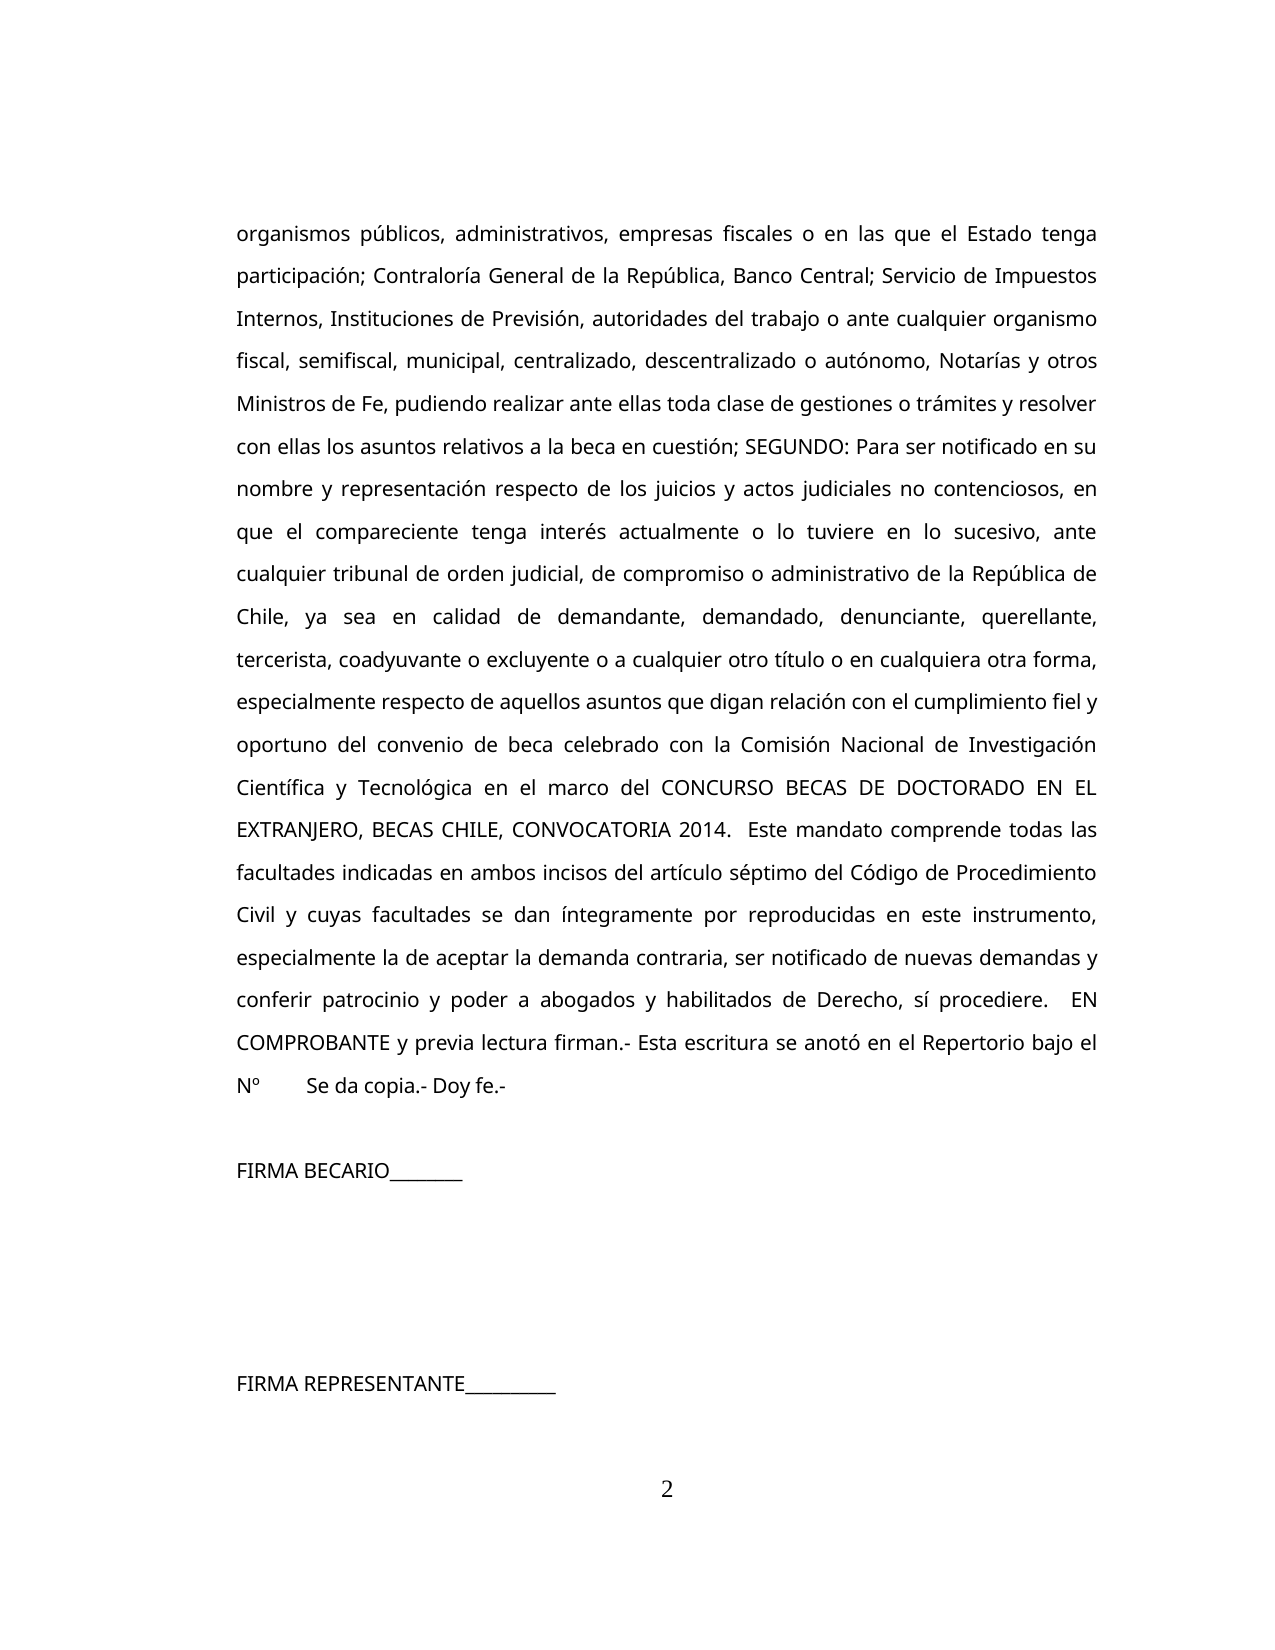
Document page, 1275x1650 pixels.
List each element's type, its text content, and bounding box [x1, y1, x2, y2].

title FIRMA BECARIO________ [236, 1156, 1098, 1184]
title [236, 219, 1098, 1099]
title FIRMA REPRESENTANTE__________ [236, 1369, 1098, 1397]
